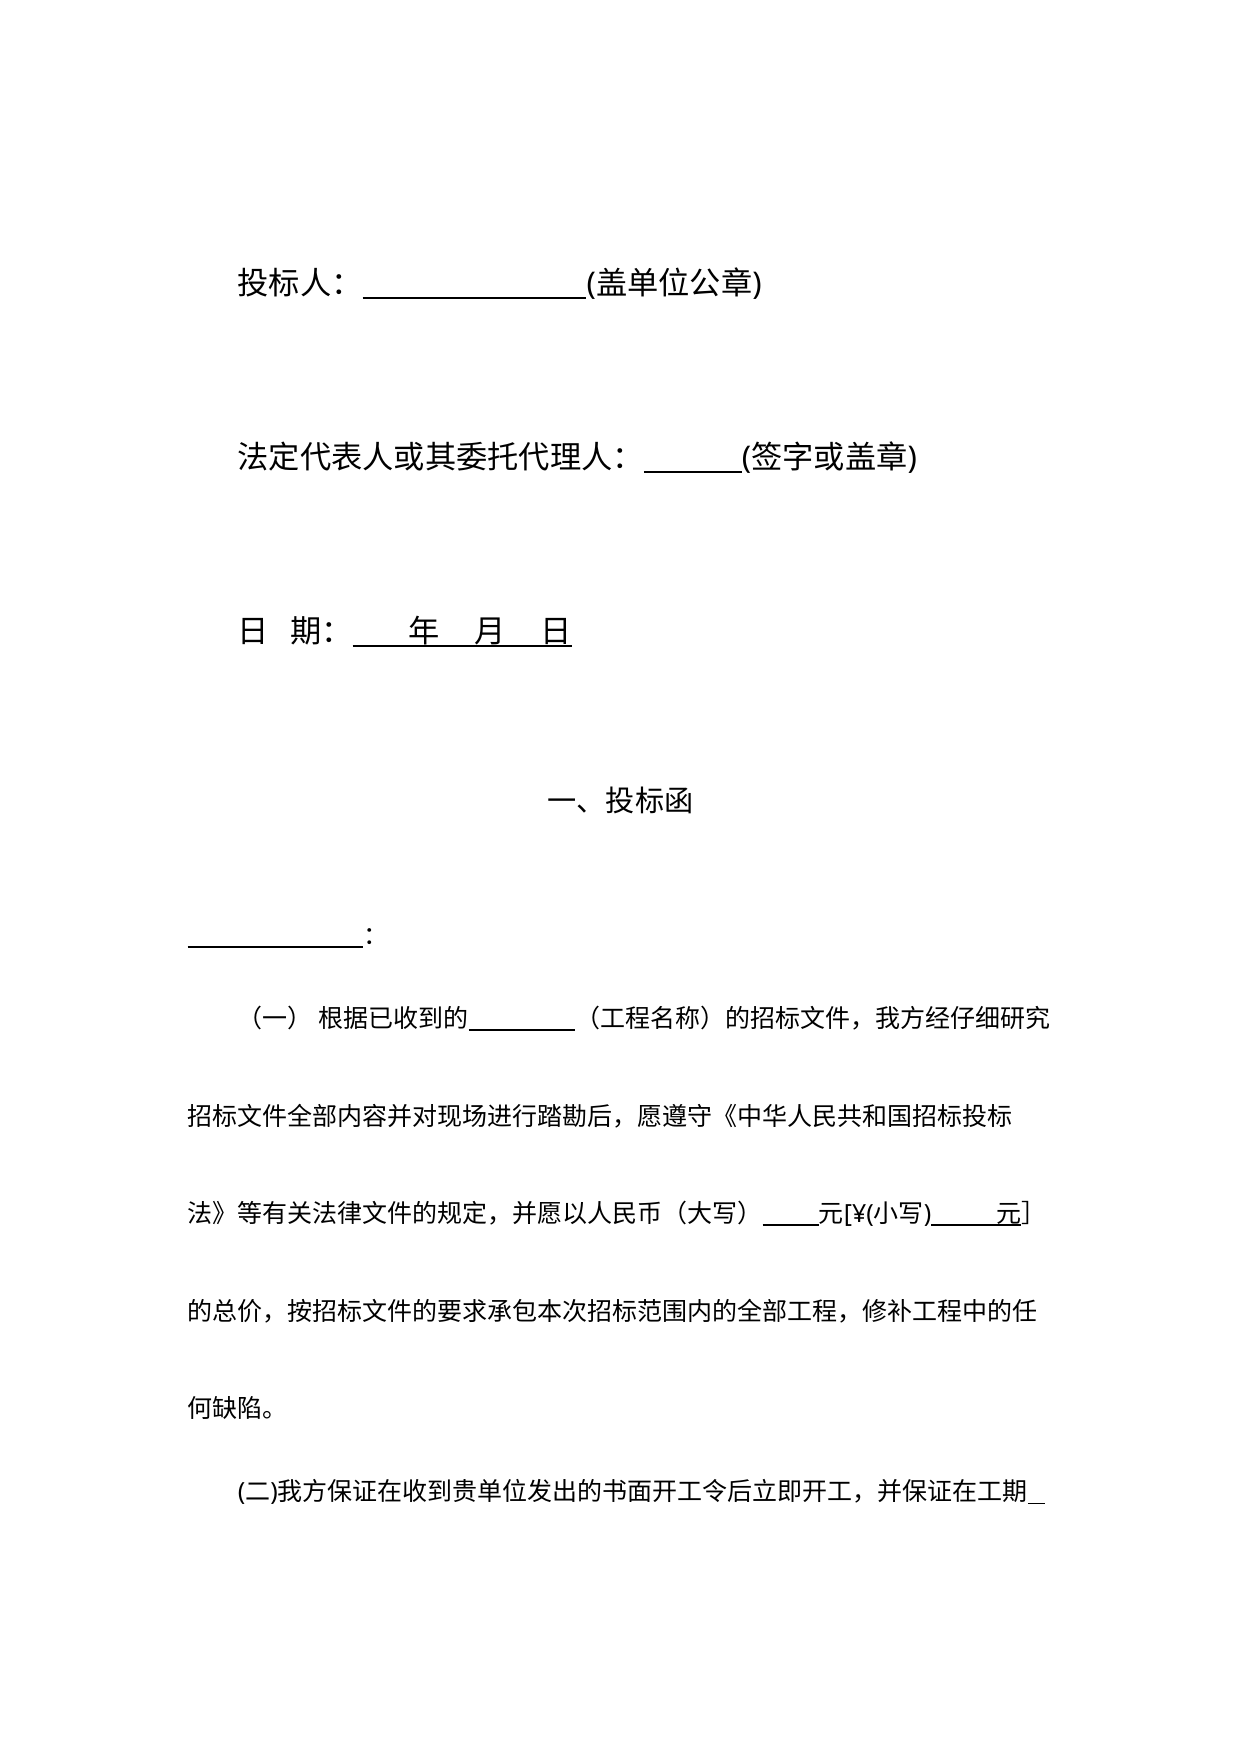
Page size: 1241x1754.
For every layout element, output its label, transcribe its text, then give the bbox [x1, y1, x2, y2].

text 一、投标函 [187, 767, 1053, 832]
text 法定代表人或其委托代理人： (签字或盖章) [187, 422, 1053, 487]
text 投标人： (盖单位公章) [187, 248, 1053, 313]
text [187, 1457, 1053, 1522]
text （一） 根据已收到的 （工程名称）的招标文件，我方经仔细研究招标文件全部内容并对现场进行踏勘后，愿遵守《中华人民共和国招标投标法》等有关法律文件的规定，并愿以人民币（大写） 元[¥(小写) 元］的总价，按招标文件的要求承包本次招标范围内的全部工程，修补工程中的任何缺陷。 [187, 984, 1053, 1439]
text 日 期： 年 月 日 [187, 596, 1053, 661]
text ： [187, 901, 1053, 966]
